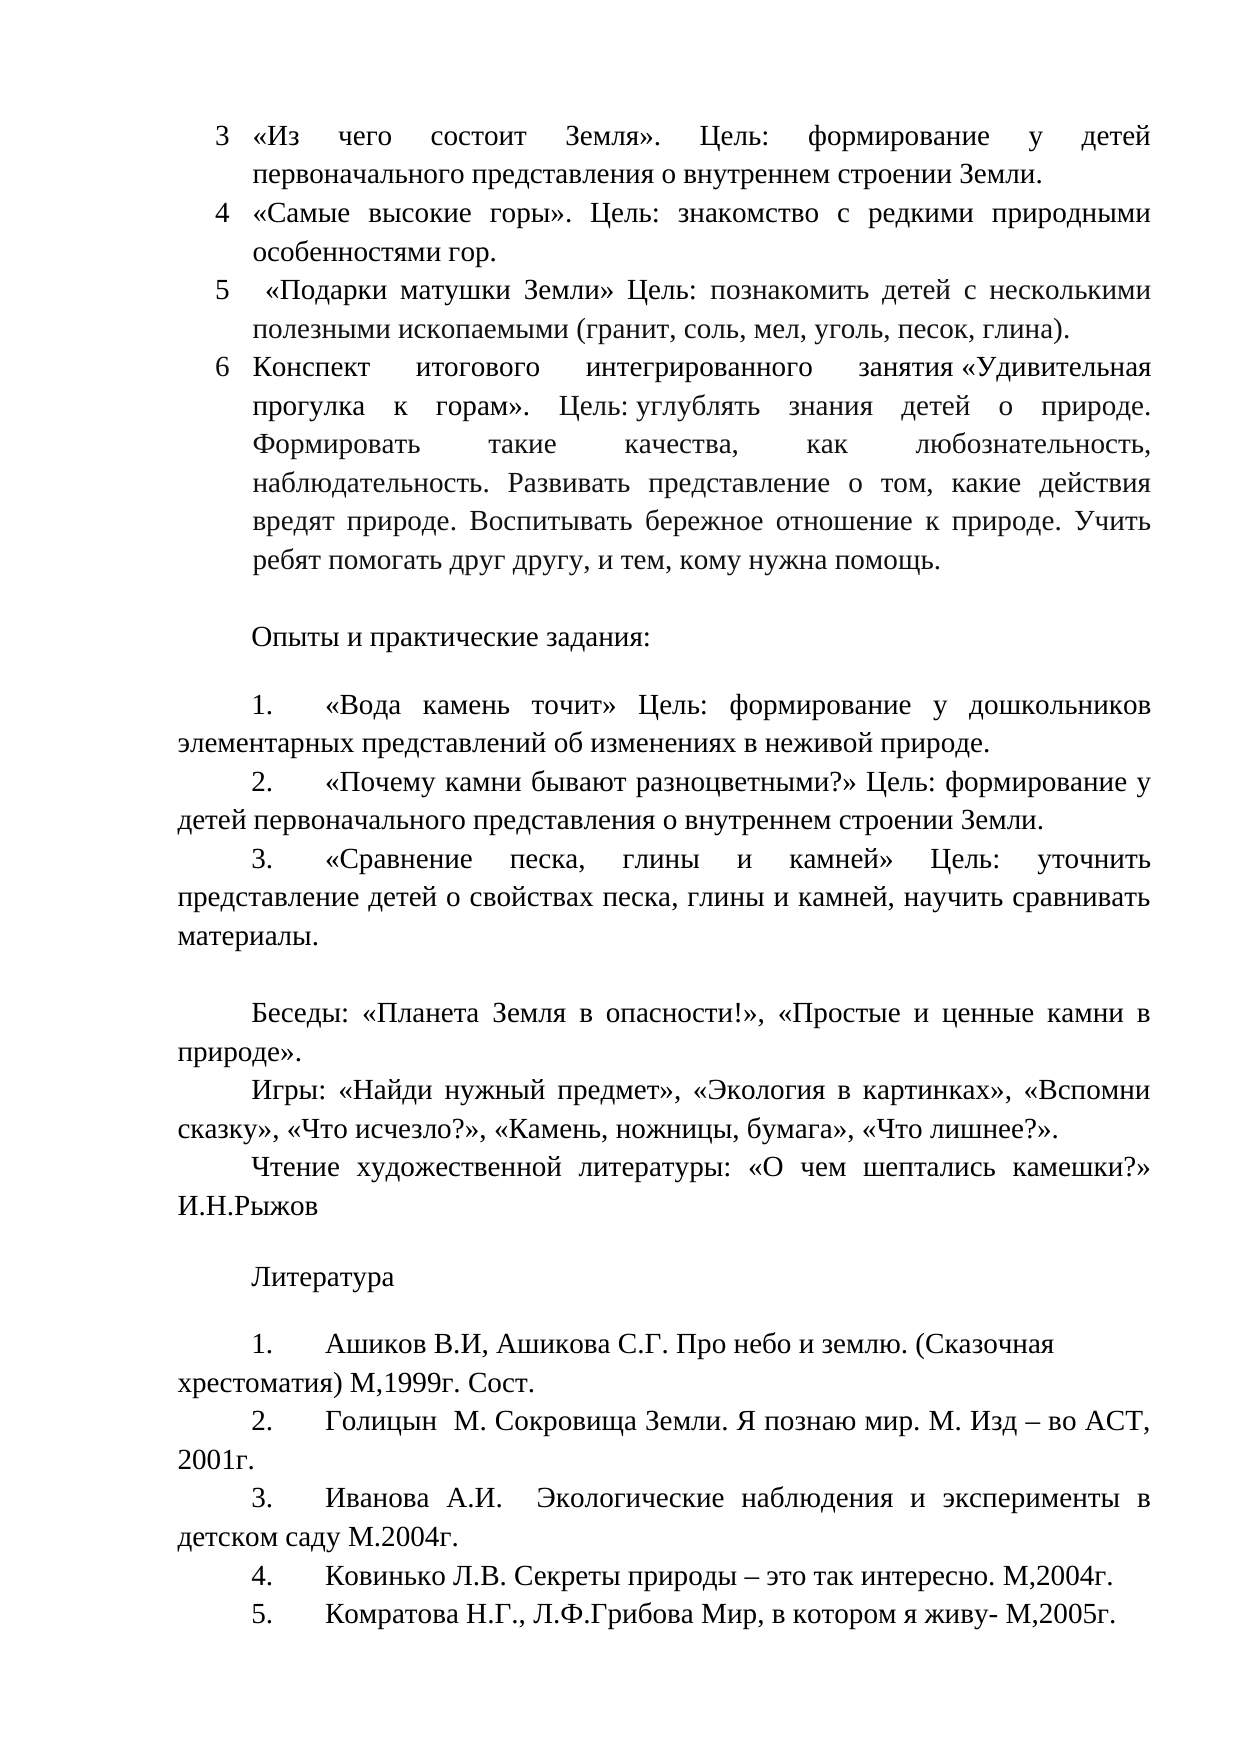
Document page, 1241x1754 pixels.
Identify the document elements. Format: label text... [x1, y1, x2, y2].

list «Почему камни бывают разноцветными?» Цель: формирование у детей первоначального представления о внутреннем строении Земли. [177, 764, 1152, 836]
text Игры: «Найди нужный предмет», «Экология в картинках», «Вспомни сказку», «Что исчезло?», «Камень, ножницы, бумага», «Что лишнее?». [177, 1072, 1152, 1144]
list Голицын М. Сокровища Земли. Я познаю мир. М. Изд – во АСТ, 2001г. [177, 1403, 1152, 1476]
list Конспект итогового интегрированного занятия «Удивительная прогулка к горам». Цель: углублять знания детей о природе. Формировать такие качества, как любознательность, наблюдательность. Развивать представление о том, какие действия вредят природе. Воспитывать бережное отношение к природе. Учить ребят помогать друг другу, и тем, кому нужна помощь. [215, 349, 1152, 576]
list «Из чего состоит Земля». Цель: формирование у детей первоначального представления о внутреннем строении Земли. [215, 118, 1152, 190]
text Чтение художественной литературы: «О чем шептались камешки?» И.Н.Рыжов [177, 1149, 1152, 1221]
list «Сравнение песка, глины и камней» Цель: уточнить представление детей о свойствах песка, глины и камней, научить сравнивать материалы. [177, 841, 1152, 952]
list Ковинько Л.В. Секреты природы – это так интересно. М,2004г. [177, 1558, 1152, 1591]
list Иванова А.И. Экологические наблюдения и эксперименты в детском саду М.2004г. [177, 1481, 1152, 1553]
text Литература [177, 1259, 1152, 1292]
text Опыты и практические задания: [177, 619, 1152, 653]
list «Вода камень точит» Цель: формирование у дошкольников элементарных представлений об изменениях в неживой природе. [177, 687, 1152, 759]
text Беседы: «Планета Земля в опасности!», «Простые и ценные камни в природе». [177, 995, 1152, 1067]
list Комратова Н.Г., Л.Ф.Грибова Мир, в котором я живу- М,2005г. [177, 1596, 1152, 1630]
list Ашиков В.И, Ашикова С.Г. Про небо и землю. (Сказочная хрестоматия) М,1999г. Сост. [177, 1326, 1152, 1398]
list «Самые высокие горы». Цель: знакомство с редкими природными особенностями гор. [215, 195, 1152, 267]
list «Подарки матушки Земли» Цель: познакомить детей с несколькими полезными ископаемыми (гранит, соль, мел, уголь, песок, глина). [215, 272, 1152, 344]
